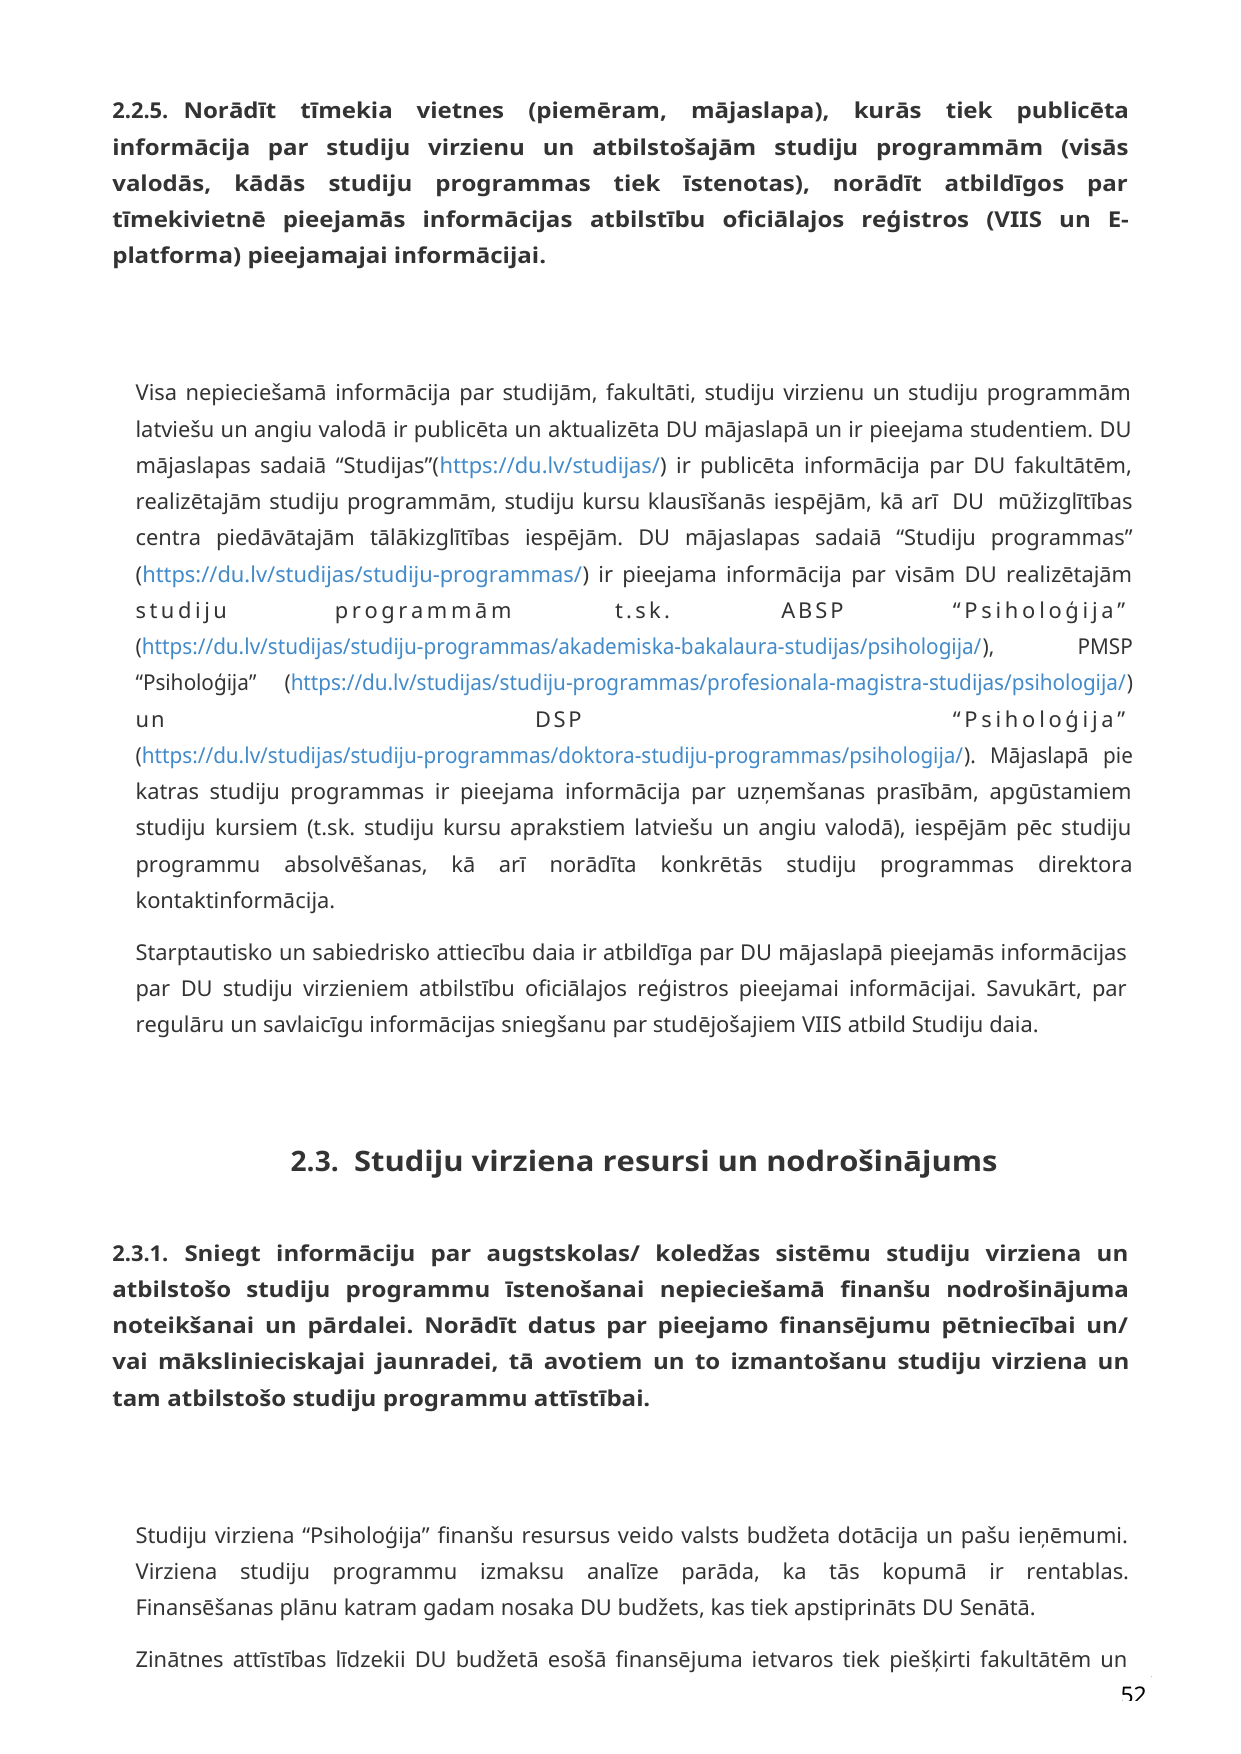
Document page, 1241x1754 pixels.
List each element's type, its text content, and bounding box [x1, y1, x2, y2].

text Starptautisko un sabiedrisko attiecību daia ir atbildīga par DU mājaslapā pieejamās informācijas par DU studiju virzieniem atbilstību oﬁciālajos reģistros pieejamai informācijai. Savukārt, par regulāru un savlaicīgu informācijas sniegšanu par studējošajiem VIIS atbild Studiju daia. [135, 937, 1128, 1039]
text Visa nepieciešamā informācija par studijām, fakultāti, studiju virzienu un studiju programmām latviešu un angiu valodā ir publicēta un aktualizēta DU mājaslapā un ir pieejama studentiem. DU mājaslapas sadaiā “Studijas”(https://du.lv/studijas/) ir publicēta informācija par DU fakultātēm, realizētajām studiju programmām, studiju kursu klausīšanās iespējām, kā arī DU mūžizglītības centra piedāvātajām tālākizglītības iespējām. DU mājaslapas sadaiā “Studiju programmas” (https://du.lv/studijas/studiju-programmas/) ir pieejama informācija par visām DU realizētajām studiju programmām t.sk. ABSP “Psiholoģija” (https://du.lv/studijas/studiju-programmas/akademiska-bakalaura-studijas/psihologija/), PMSP “Psiholoģija” (https://du.lv/studijas/studiju-programmas/profesionala-magistra-studijas/psihologija/) un DSP “Psiholoģija” (https://du.lv/studijas/studiju-programmas/doktora-studiju-programmas/psihologija/). Mājaslapā pie katras studiju programmas ir pieejama informācija par uzņemšanas prasībām, apgūstamiem studiju kursiem (t.sk. studiju kursu aprakstiem latviešu un angiu valodā), iespējām pēc studiju programmu absolvēšanas, kā arī norādīta konkrētās studiju programmas direktora kontaktinformācija. [135, 377, 1133, 914]
subtitle Norādīt tīmekia vietnes (piemēram, mājaslapa), kurās tiek publicēta informācija par studiju virzienu un atbilstošajām studiju programmām (visās valodās, kādās studiju programmas tiek īstenotas), norādīt atbildīgos par tīmekivietnē pieejamās informācijas atbilstību oﬁciālajos reģistros (VIIS un E-platforma) pieejamajai informācijai. [112, 95, 1129, 270]
text Studiju virziena “Psiholoģija” ﬁnanšu resursus veido valsts budžeta dotācija un pašu ieņēmumi. Virziena studiju programmu izmaksu analīze parāda, ka tās kopumā ir rentablas. Finansēšanas plānu katram gadam nosaka DU budžets, kas tiek apstiprināts DU Senātā. [135, 1519, 1129, 1622]
subtitle Sniegt informāciju par augstskolas/ koledžas sistēmu studiju virziena un atbilstošo studiju programmu īstenošanai nepieciešamā ﬁnanšu nodrošinājuma noteikšanai un pārdalei. Norādīt datus par pieejamo ﬁnansējumu pētniecībai un/ vai mākslinieciskajai jaunradei, tā avotiem un to izmantošanu studiju virziena un tam atbilstošo studiju programmu attīstībai. [112, 1237, 1129, 1412]
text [135, 1644, 1129, 1674]
subtitle Studiju virziena resursi un nodrošinājums [290, 1142, 1163, 1180]
